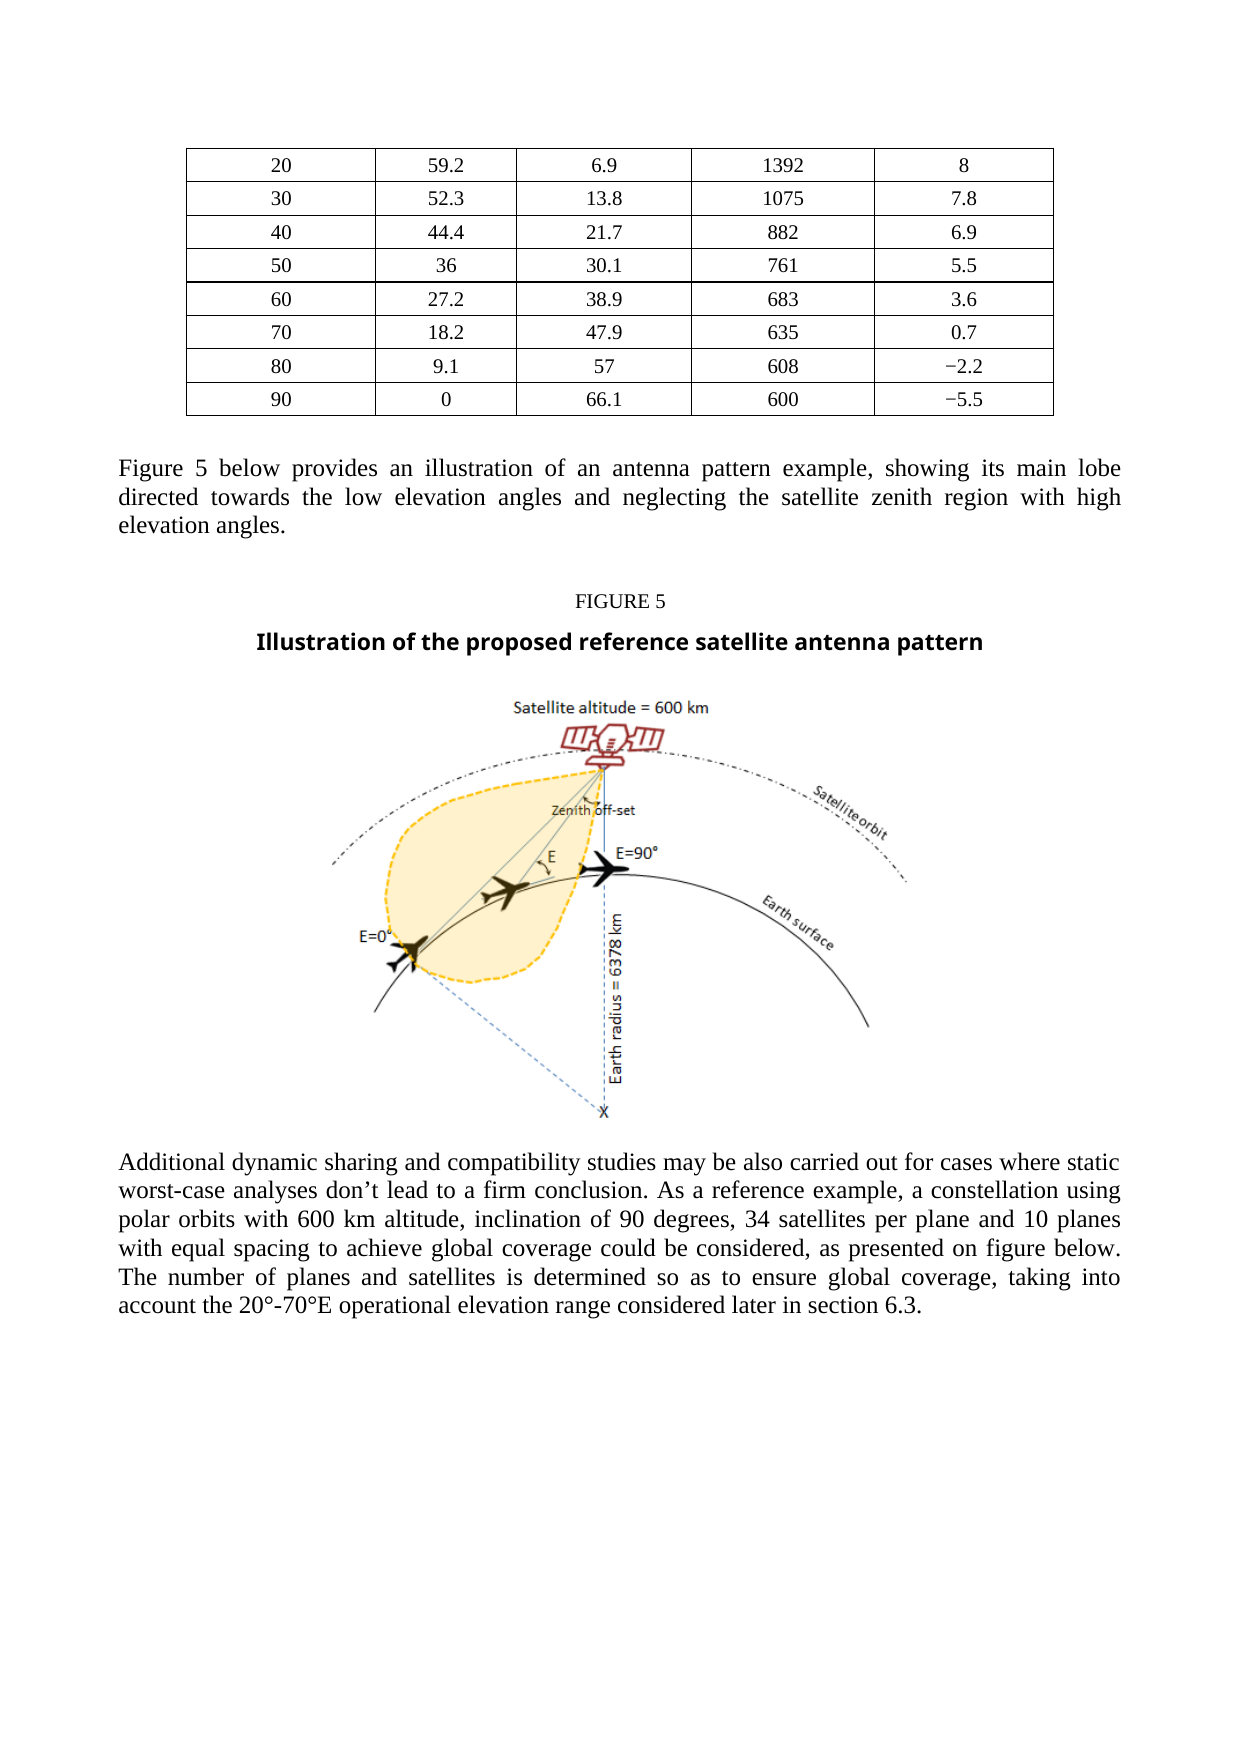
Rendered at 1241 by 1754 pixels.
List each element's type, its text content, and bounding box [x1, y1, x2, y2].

table_cell 50 [187, 249, 375, 281]
table_cell 27.2 [376, 283, 516, 315]
table_cell 59.2 [376, 149, 516, 181]
table_cell 882 [692, 216, 874, 248]
table_cell 7.8 [875, 182, 1053, 214]
table_cell 52.3 [376, 182, 516, 214]
title Illustration of the proposed reference satellite antenna pattern [118, 626, 1122, 657]
table_cell 18.2 [376, 316, 516, 348]
table_cell 38.9 [517, 283, 691, 315]
table_cell 1392 [692, 149, 874, 181]
table_cell 13.8 [517, 182, 691, 214]
table_cell −2.2 [875, 349, 1053, 382]
table_cell 635 [692, 316, 874, 348]
table_cell 600 [692, 383, 874, 415]
table_cell 608 [692, 349, 874, 382]
table_cell 30.1 [517, 249, 691, 281]
table_cell 8 [875, 149, 1053, 181]
table_cell 0 [376, 383, 516, 415]
table_cell 66.1 [517, 383, 691, 415]
table_cell 70 [187, 316, 375, 348]
text Figure 5 [118, 589, 1122, 613]
table_cell 44.4 [376, 216, 516, 248]
table_cell 36 [376, 249, 516, 281]
text Additional dynamic sharing and compatibility studies may be also carried out for cases where static worst-case analyses don’t lead to a firm conclusion. As a reference example, a constellation using polar orbits with 600 km altitude, inclination of 90 degrees, 34 satellites per plane and 10 planes with equal spacing to achieve global coverage could be considered, as presented on figure below. The number of planes and satellites is determined so as to ensure global coverage, taking into account the 20°-70°E operational elevation range considered later in section 6.3. [118, 1147, 1122, 1319]
table_cell 761 [692, 249, 874, 281]
table_cell 683 [692, 283, 874, 315]
table_cell 5.5 [875, 249, 1053, 281]
table_cell 6.9 [517, 149, 691, 181]
table_cell 20 [187, 149, 375, 181]
table_cell 60 [187, 283, 375, 315]
table_cell 40 [187, 216, 375, 248]
table_cell 80 [187, 349, 375, 382]
table_cell 6.9 [875, 216, 1053, 248]
table_cell 90 [187, 383, 375, 415]
table_cell 30 [187, 182, 375, 214]
table_cell 9.1 [376, 349, 516, 382]
table_cell 0.7 [875, 316, 1053, 348]
table_cell 57 [517, 349, 691, 382]
table_cell 21.7 [517, 216, 691, 248]
table_cell 3.6 [875, 283, 1053, 315]
table_cell 1075 [692, 182, 874, 214]
table_cell −5.5 [875, 383, 1053, 415]
table_cell 47.9 [517, 316, 691, 348]
text Figure 5 below provides an illustration of an antenna pattern example, showing its main lobe directed towards the low elevation angles and neglecting the satellite zenith region with high elevation angles. [118, 453, 1122, 539]
picture [331, 681, 909, 1134]
